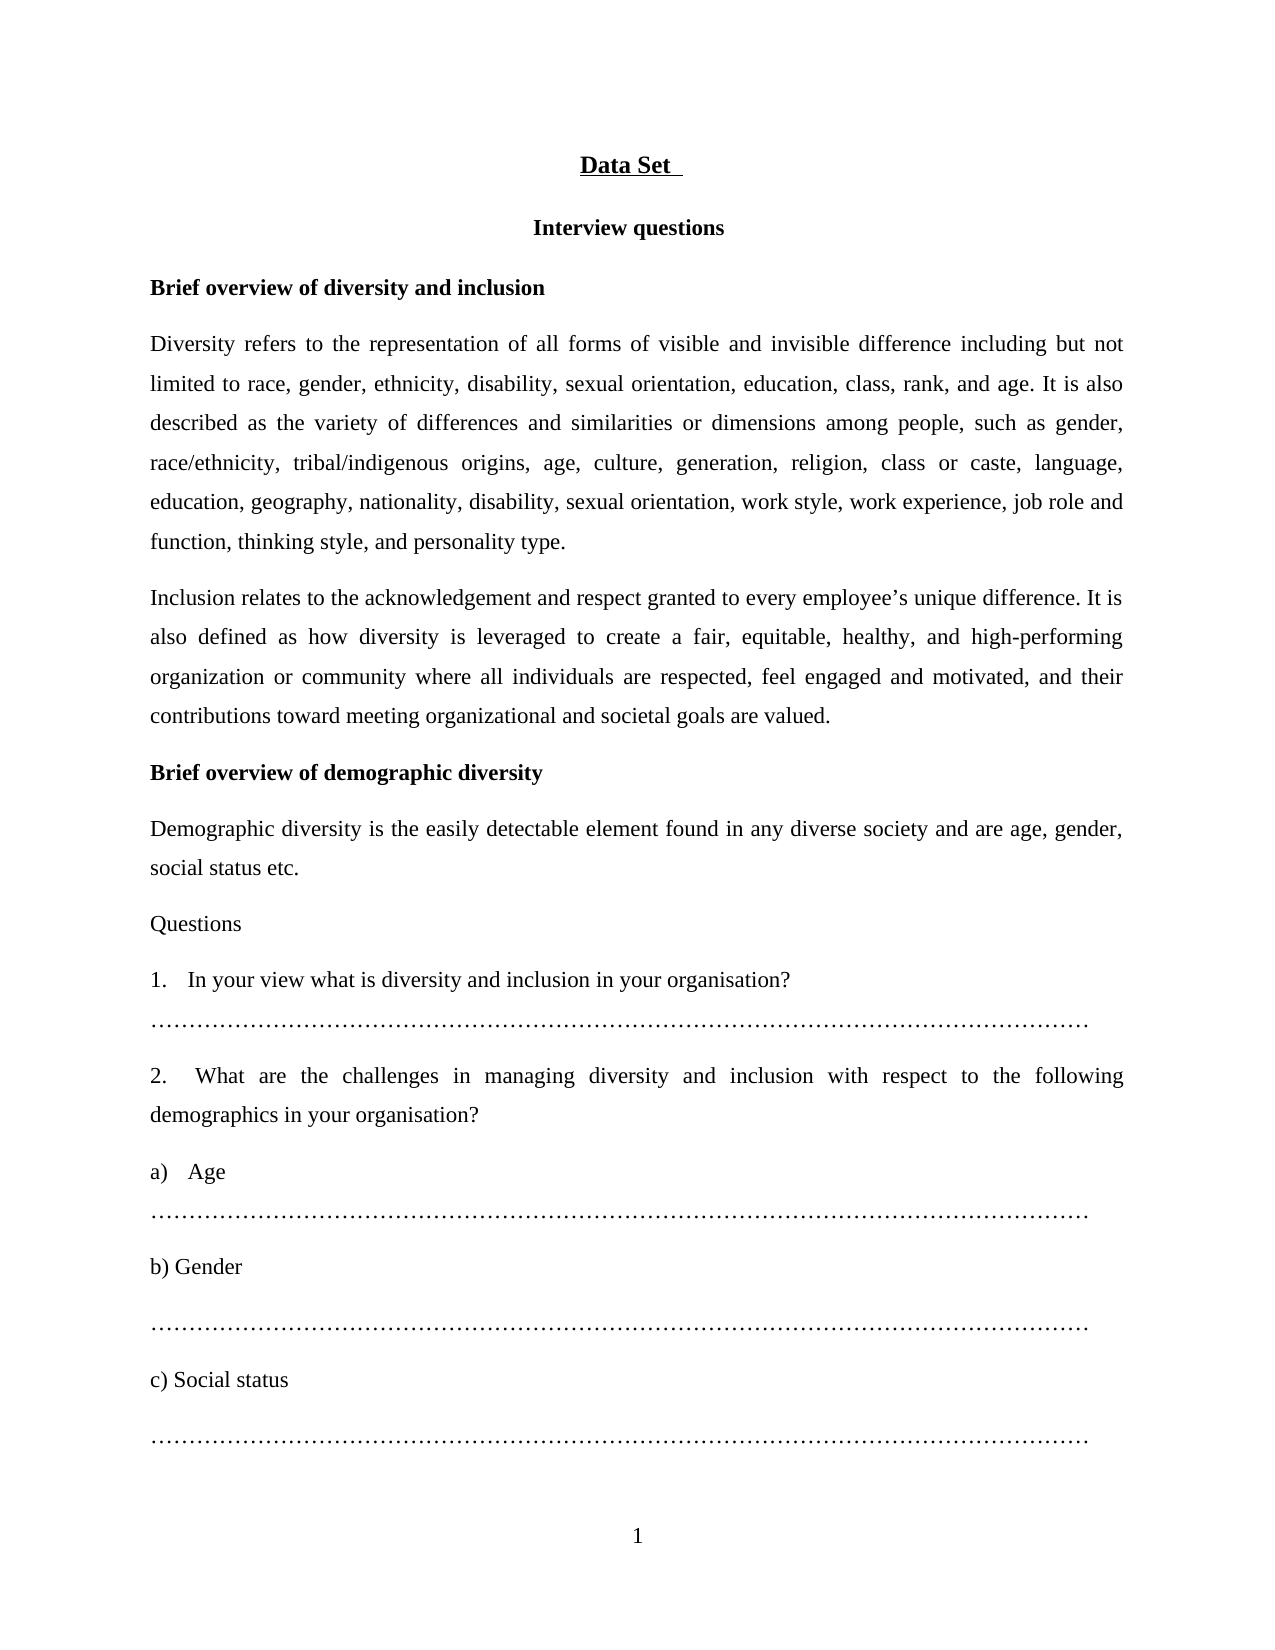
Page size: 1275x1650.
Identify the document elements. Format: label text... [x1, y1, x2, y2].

text Demographic diversity is the easily detectable element found in any diverse society and are age, gender, social status etc. [150, 815, 1125, 881]
text Inclusion relates to the acknowledgement and respect granted to every employee’s unique difference. It is also defined as how diversity is leveraged to create a fair, equitable, healthy, and high-performing organization or community where all individuals are respected, feel engaged and motivated, and their contributions toward meeting organizational and societal goals are valued. [150, 584, 1125, 729]
text Questions [150, 910, 1125, 937]
text b) Gender [150, 1253, 1125, 1280]
text Interview questions [150, 214, 1125, 240]
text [150, 1422, 1125, 1448]
text Data Set [150, 150, 1125, 179]
text Diversity refers to the representation of all forms of visible and invisible difference including but not limited to race, gender, ethnicity, disability, sexual orientation, education, class, rank, and age. It is also described as the variety of differences and similarities or dimensions among people, such as gender, race/ethnicity, tribal/indigenous origins, age, culture, generation, religion, class or caste, language, education, geography, nationality, disability, sexual orientation, work style, work experience, job role and function, thinking style, and personality type. [150, 330, 1125, 554]
text 2. What are the challenges in managing diversity and inclusion with respect to the following demographics in your organisation? [150, 1062, 1125, 1128]
text Brief overview of demographic diversity [150, 758, 1125, 785]
text Brief overview of diversity and inclusion [150, 274, 1125, 301]
list Age [150, 1158, 1125, 1184]
text c) Social status [150, 1366, 1125, 1392]
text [150, 1309, 1125, 1336]
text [150, 1197, 1125, 1223]
text …………………………………………………………………………………………………………… [150, 1006, 1125, 1032]
list In your view what is diversity and inclusion in your organisation? [150, 966, 1125, 993]
